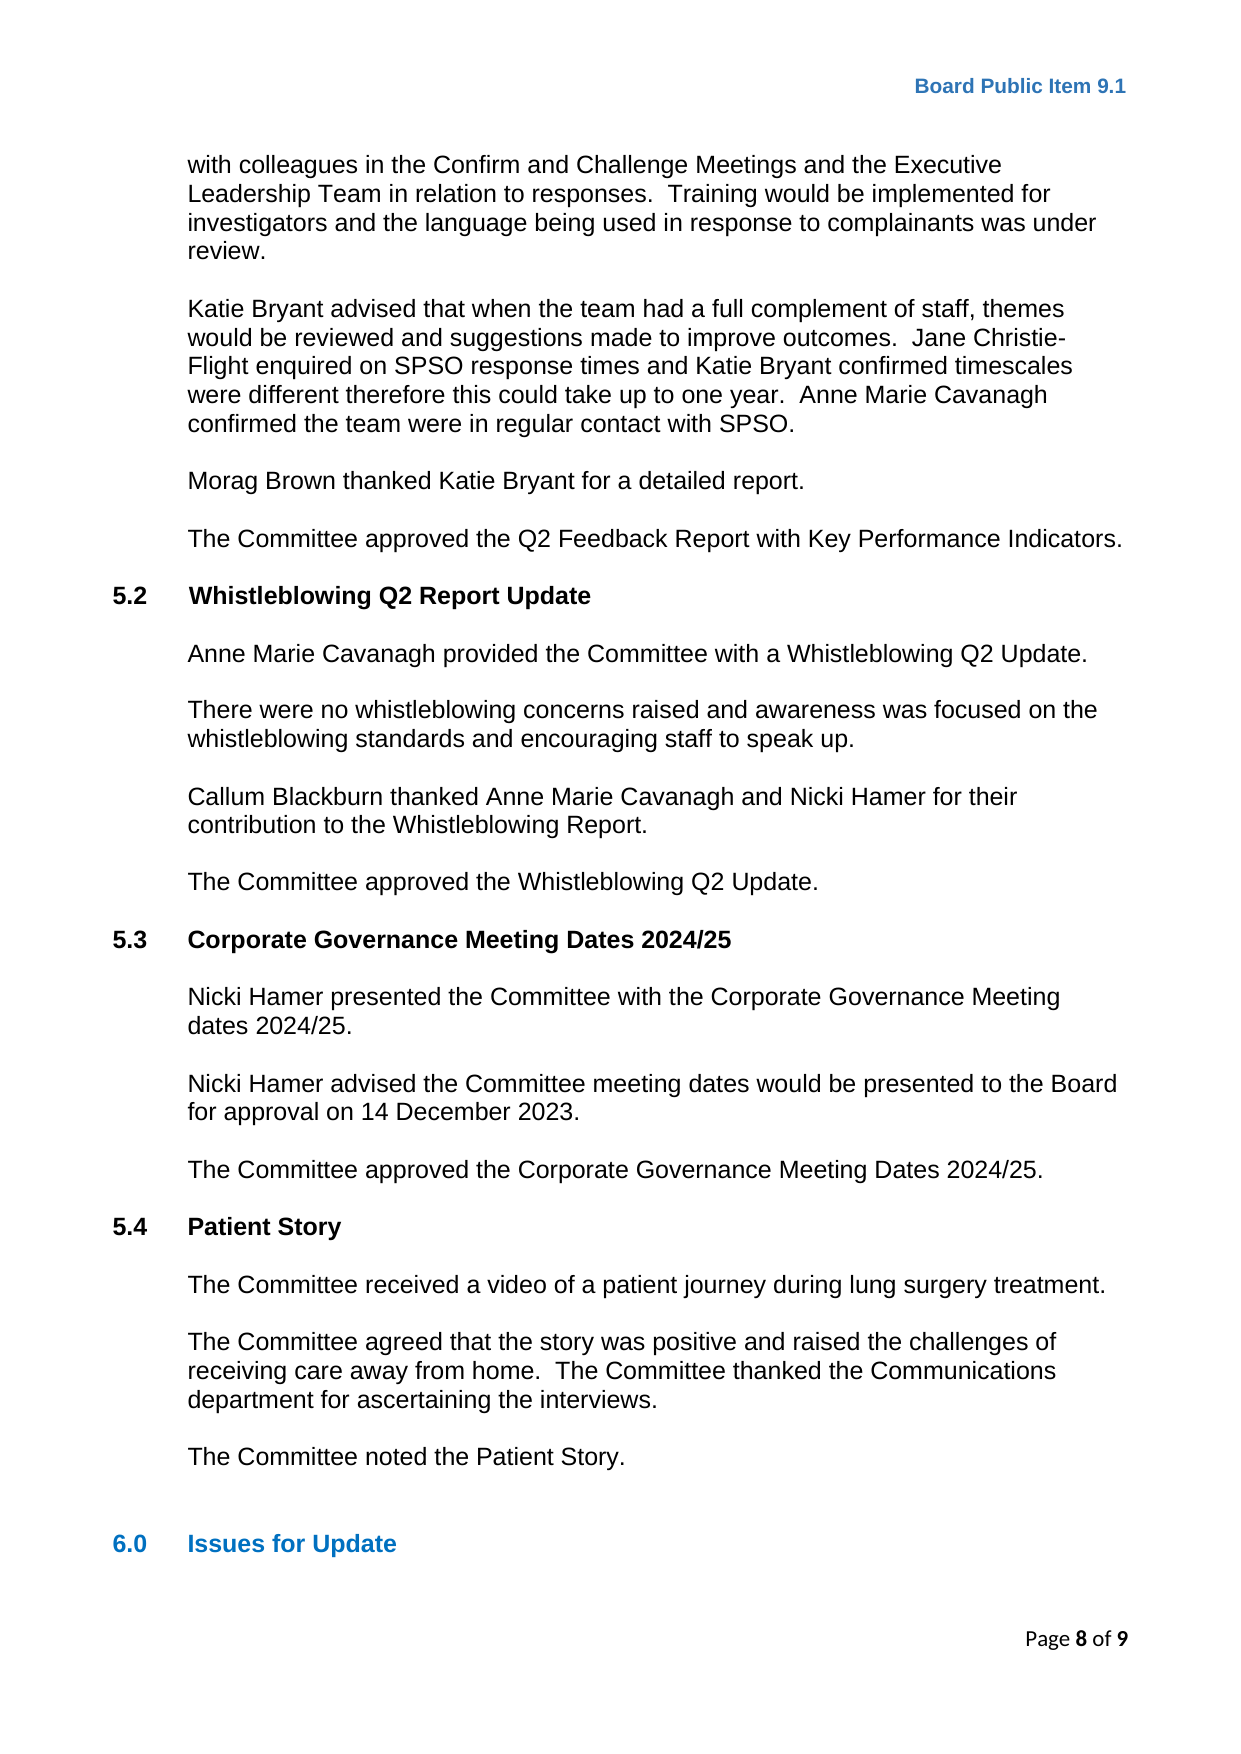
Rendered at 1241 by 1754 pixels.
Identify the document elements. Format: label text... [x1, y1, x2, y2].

text 5.3 Corporate Governance Meeting Dates 2024/25 [112, 925, 1128, 953]
text The Committee agreed that the story was positive and raised the challenges of receiving care away from home. The Committee thanked the Communications department for ascertaining the interviews. [187, 1327, 1128, 1413]
text The Committee received a video of a patient journey during lung surgery treatment. [187, 1270, 1128, 1298]
text Katie Bryant advised that when the team had a full complement of staff, themes would be reviewed and suggestions made to improve outcomes. Jane Christie-Flight enquired on SPSO response times and Katie Bryant confirmed timescales were different therefore this could take up to one year. Anne Marie Cavanagh confirmed the team were in regular contact with SPSO. [187, 294, 1128, 437]
text Anne Marie Cavanagh provided the Committee with a Whistleblowing Q2 Update. [112, 639, 1128, 667]
text 5.2 Whistleblowing Q2 Report Update [112, 581, 1128, 610]
text Nicki Hamer advised the Committee meeting dates would be presented to the Board for approval on 14 December 2023. [187, 1068, 1128, 1126]
text 6.0 Issues for Update [112, 1528, 1128, 1557]
text Morag Brown thanked Katie Bryant for a detailed report. [187, 466, 1128, 495]
text The Committee approved the Q2 Feedback Report with Key Performance Indicators. [112, 524, 1128, 552]
text Nicki Hamer presented the Committee with the Corporate Governance Meeting dates 2024/25. [187, 982, 1128, 1040]
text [187, 150, 1128, 265]
text Callum Blackburn thanked Anne Marie Cavanagh and Nicki Hamer for their contribution to the Whistleblowing Report. [112, 782, 1128, 839]
text 5.4 Patient Story [112, 1212, 1128, 1241]
text The Committee noted the Patient Story. [112, 1442, 1128, 1471]
text The Committee approved the Whistleblowing Q2 Update. [112, 867, 1128, 896]
text There were no whistleblowing concerns raised and awareness was focused on the whistleblowing standards and encouraging staff to speak up. [112, 696, 1128, 753]
text The Committee approved the Corporate Governance Meeting Dates 2024/25. [187, 1155, 1128, 1183]
